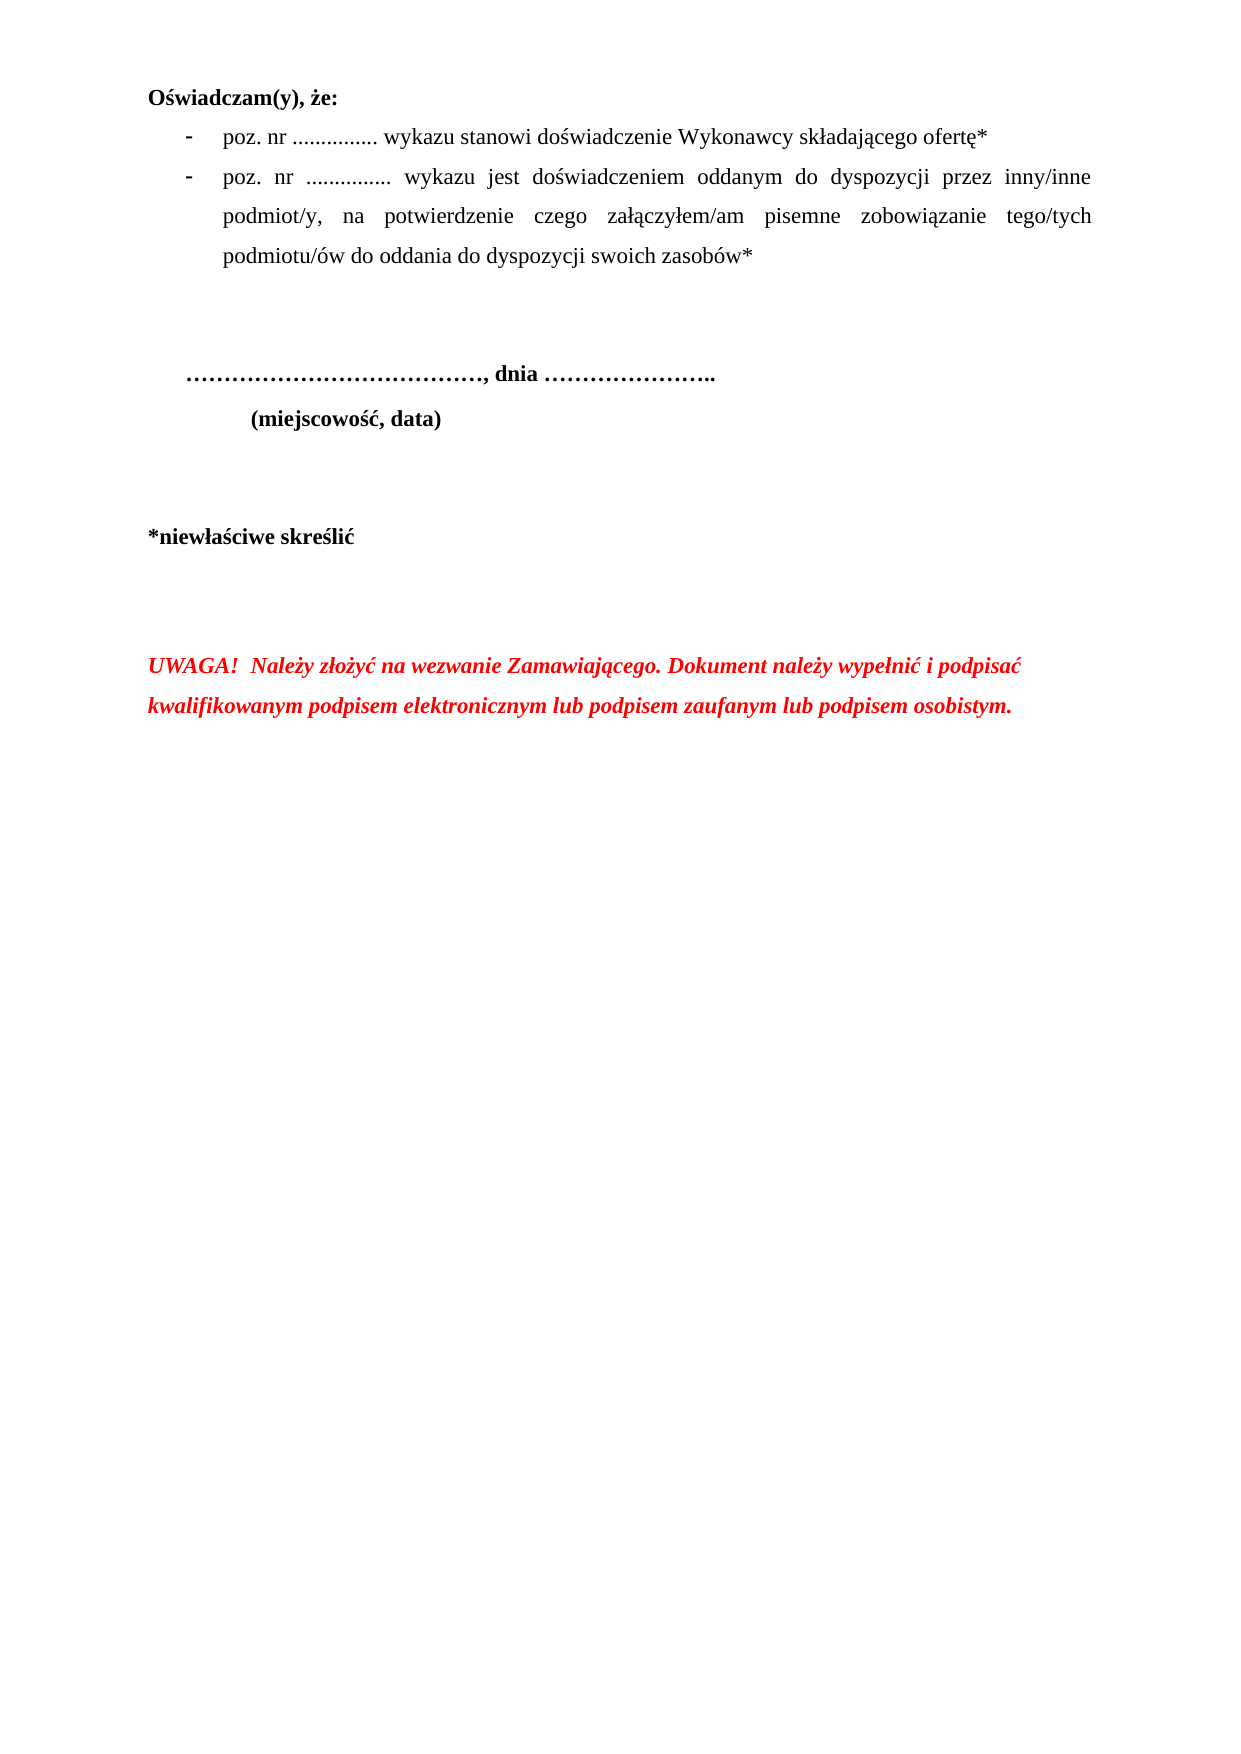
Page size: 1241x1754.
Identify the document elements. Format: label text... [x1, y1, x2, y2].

text UWAGA! Należy złożyć na wezwanie Zamawiającego. Dokument należy wypełnić i podpisać kwalifikowanym podpisem elektronicznym lub podpisem zaufanym lub podpisem osobistym. [148, 652, 1093, 718]
text *niewłaściwe skreślić [148, 523, 1093, 549]
text …………………………………, dnia ………………….. [185, 360, 1093, 387]
list poz. nr ............... wykazu stanowi doświadczenie Wykonawcy składającego ofertę* [185, 123, 1093, 150]
text Oświadczam(y), że: [148, 84, 1093, 110]
list poz. nr ............... wykazu jest doświadczeniem oddanym do dyspozycji przez inny/inne podmiot/y, na potwierdzenie czego załączyłem/am pisemne zobowiązanie tego/tych podmiotu/ów do oddania do dyspozycji swoich zasobów* [185, 163, 1093, 268]
text (miejscowość, data) [148, 405, 1093, 432]
